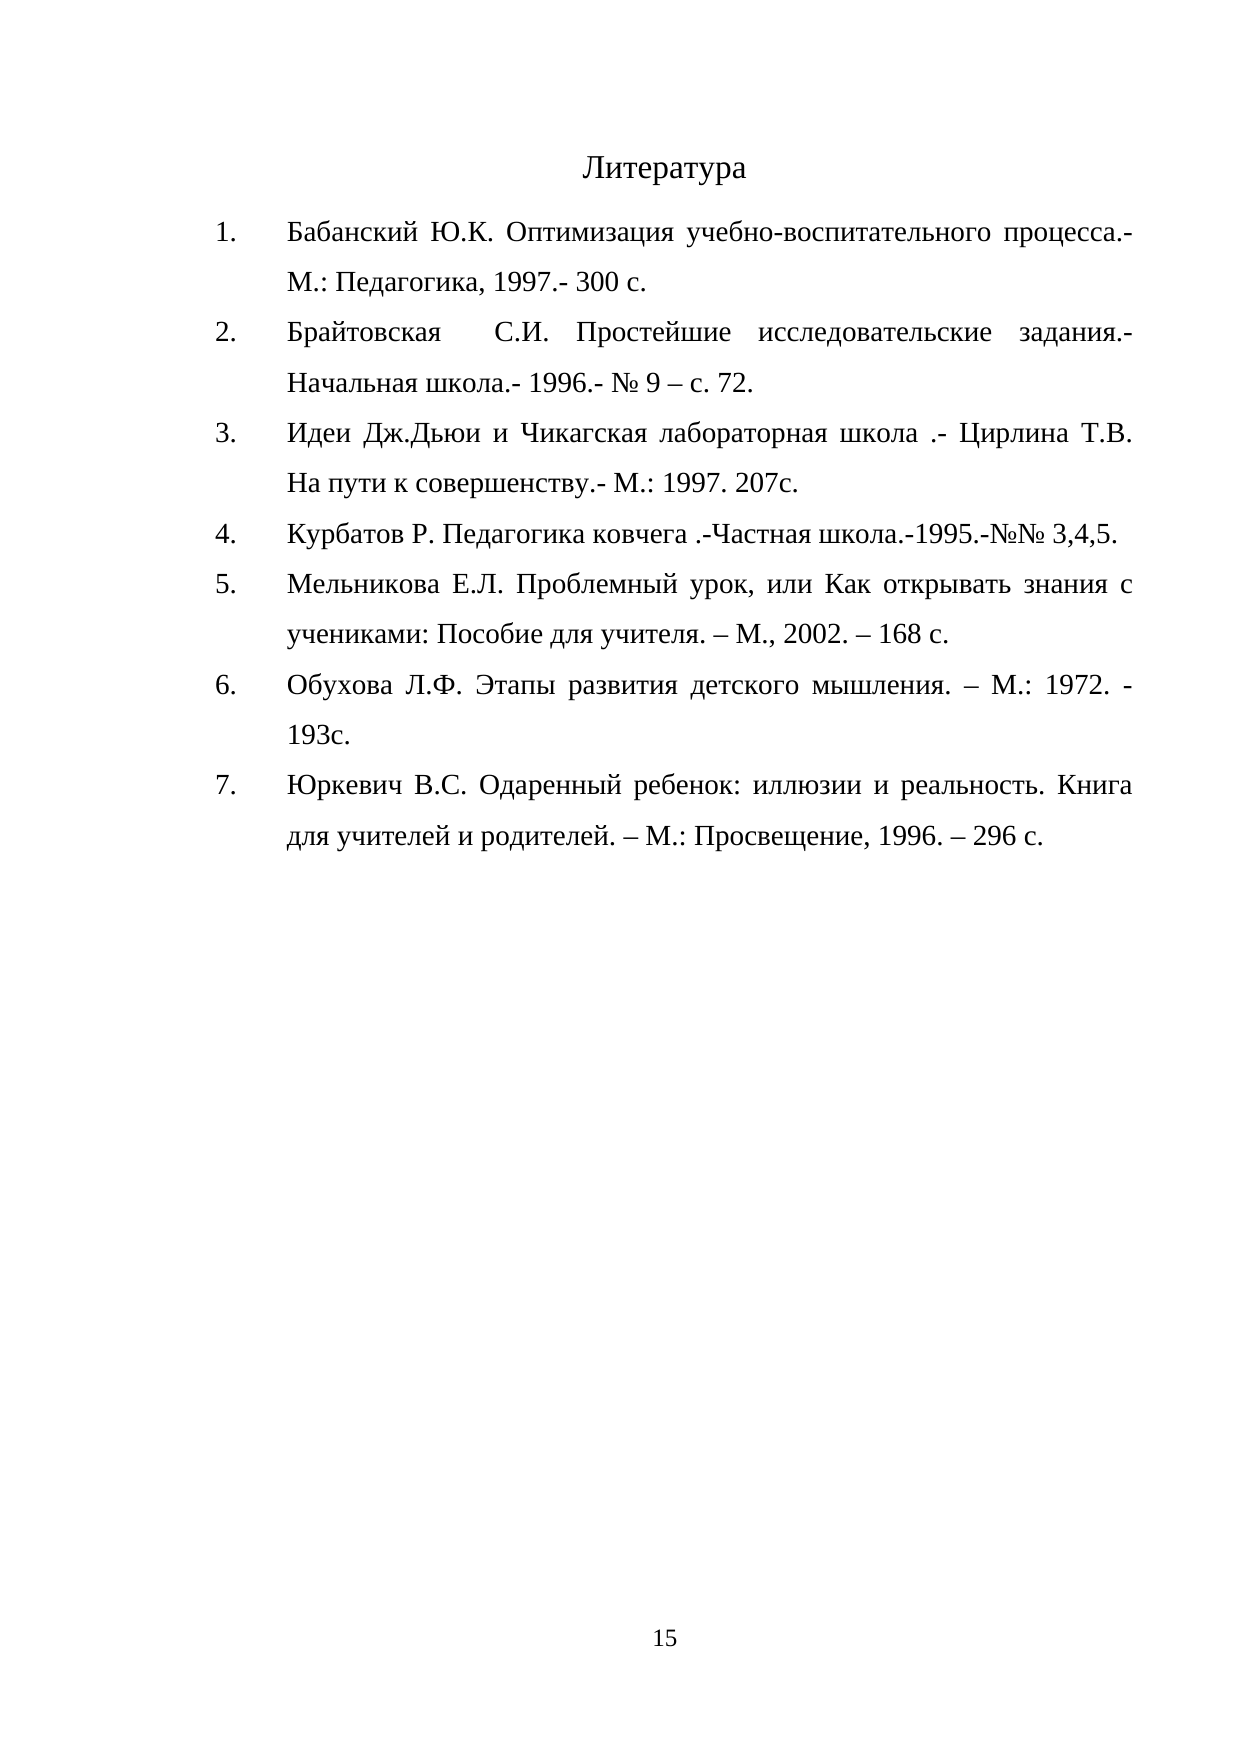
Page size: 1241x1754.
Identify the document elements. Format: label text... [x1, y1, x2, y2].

text Литература [177, 147, 1152, 185]
list Курбатов Р. Педагогика ковчега .-Частная школа.-1995.-№№ 3,4,5. [215, 516, 1133, 549]
list Мельникова Е.Л. Проблемный урок, или Как открывать знания с учениками: Пособие для учителя. – М., 2002. – 168 с. [215, 566, 1133, 650]
list Бабанский Ю.К. Оптимизация учебно-воспитательного процесса.-М.: Педагогика, 1997.- 300 с. [215, 214, 1133, 298]
list Идеи Дж.Дьюи и Чикагская лабораторная школа .- Цирлина Т.В. На пути к совершенству.- М.: 1997. 207с. [215, 415, 1133, 499]
list Обухова Л.Ф. Этапы развития детского мышления. – М.: 1972. -193с. [215, 667, 1133, 751]
list Юркевич В.С. Одаренный ребенок: иллюзии и реальность. Книга для учителей и родителей. – М.: Просвещение, 1996. – 296 с. [215, 767, 1133, 851]
list Брайтовская С.И. Простейшие исследовательские задания.- Начальная школа.- 1996.- № 9 – с. 72. [215, 314, 1133, 398]
